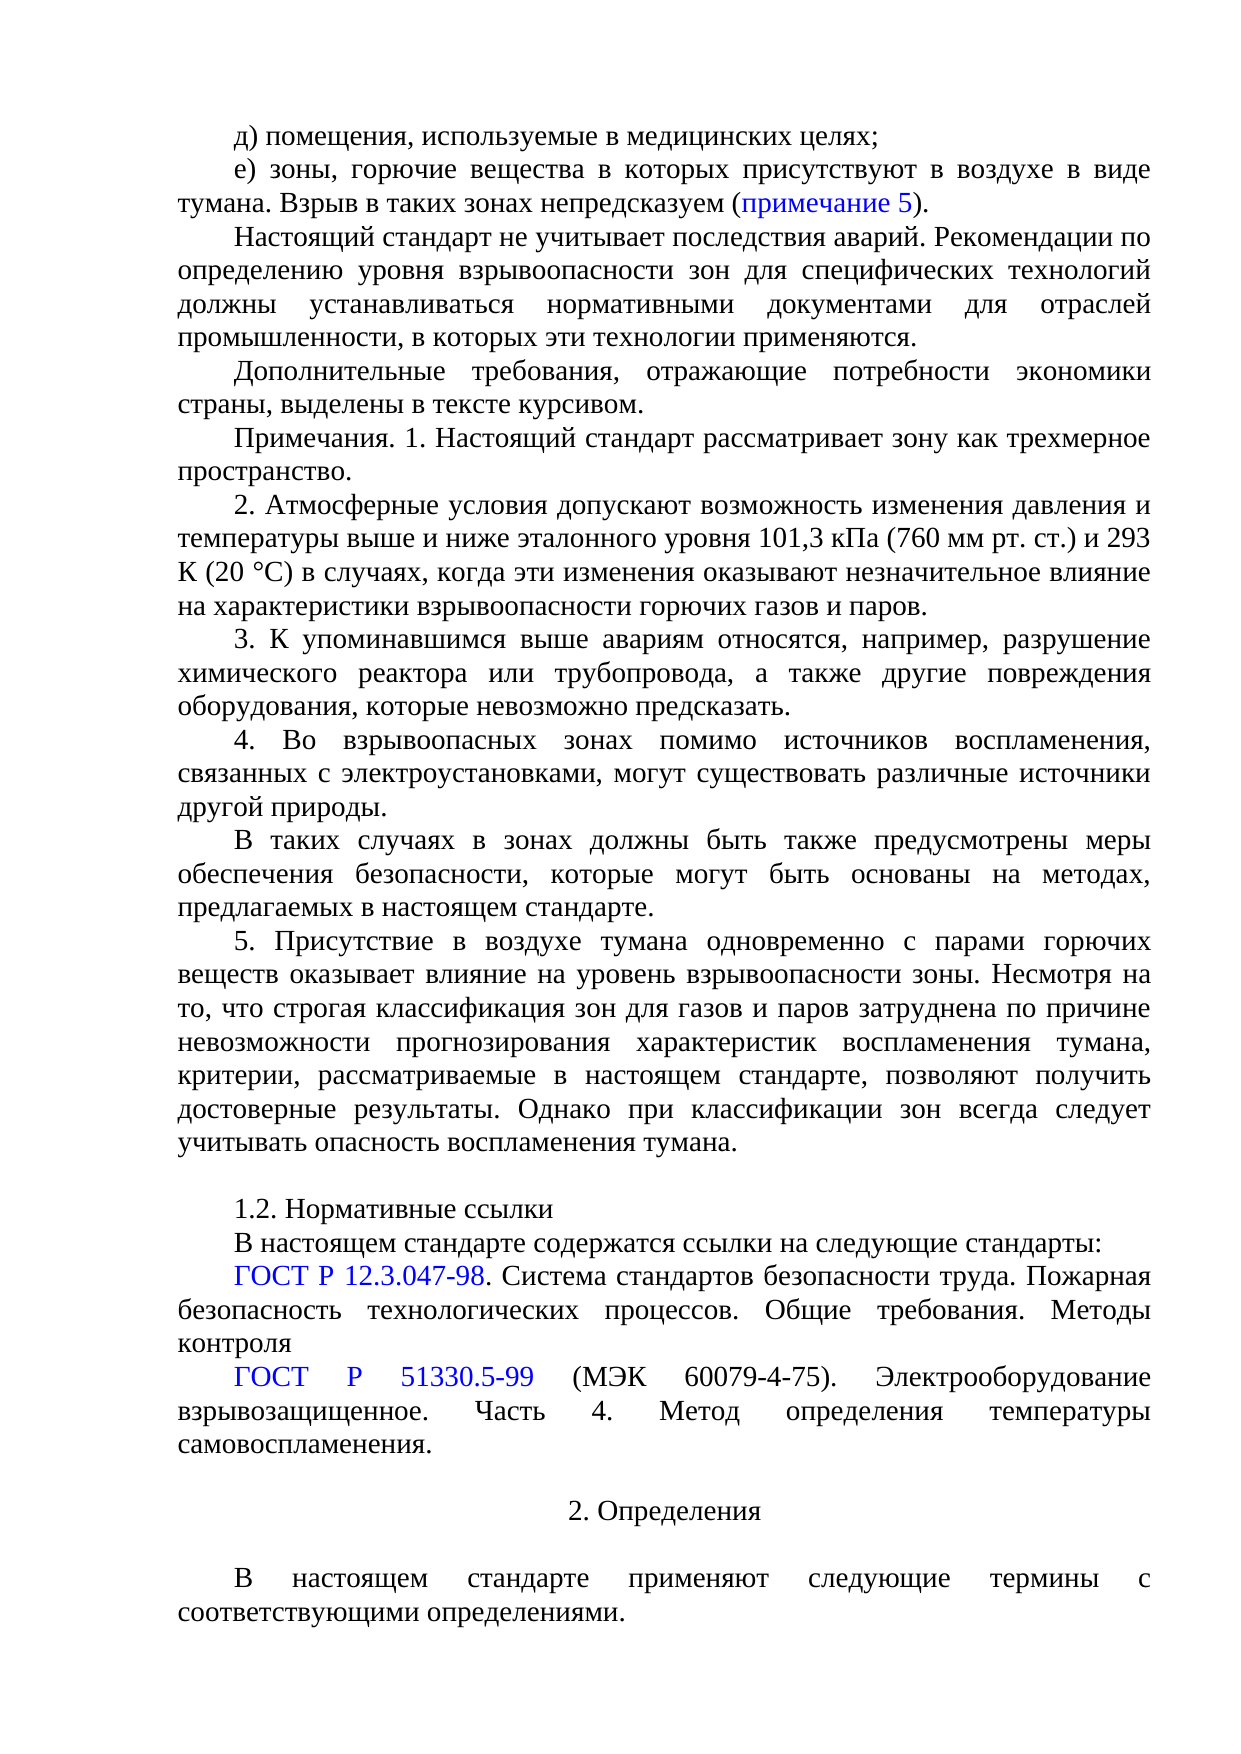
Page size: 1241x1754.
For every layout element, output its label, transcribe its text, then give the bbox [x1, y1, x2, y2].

text 4. Во взрывоопасных зонах помимо источников воспламенения, связанных с электроустановками, могут существовать различные источники другой природы. [177, 722, 1152, 822]
text Настоящий стандарт не учитывает последствия аварий. Рекомендации по определению уровня взрывоопасности зон для специфических технологий должны устанавливаться нормативными документами для отраслей промышленности, в которых эти технологии применяются. [177, 219, 1152, 353]
text Дополнительные требования, отражающие потребности экономики страны, выделены в тексте курсивом. [177, 353, 1152, 420]
text Примечания. 1. Настоящий стандарт рассматривает зону как трехмерное пространство. [177, 420, 1152, 487]
text В настоящем стандарте применяют следующие термины с соответствующими определениями. [177, 1560, 1152, 1627]
text 5. Присутствие в воздухе тумана одновременно с парами горючих веществ оказывает влияние на уровень взрывоопасности зоны. Несмотря на то, что строгая классификация зон для газов и паров затруднена по причине невозможности прогнозирования характеристик воспламенения тумана, критерии, рассматриваемые в настоящем стандарте, позволяют получить достоверные результаты. Однако при классификации зон всегда следует учитывать опасность воспламенения тумана. [177, 923, 1152, 1158]
text ГОСТ Р 51330.5-99 (МЭК 60079-4-75). Электрооборудование взрывозащищенное. Часть 4. Метод определения температуры самовоспламенения. [177, 1359, 1152, 1460]
text 2. Определения [177, 1493, 1152, 1527]
text 2. Атмосферные условия допускают возможность изменения давления и температуры выше и ниже эталонного уровня 101,3 кПа (760 мм рт. ст.) и 293 К (20 °C) в случаях, когда эти изменения оказывают незначительное влияние на характеристики взрывоопасности горючих газов и паров. [177, 487, 1152, 621]
text ГОСТ Р 12.3.047-98. Система стандартов безопасности труда. Пожарная безопасность технологических процессов. Общие требования. Методы контроля [177, 1258, 1152, 1359]
text 1.2. Нормативные ссылки [177, 1191, 1152, 1225]
text В таких случаях в зонах должны быть также предусмотрены меры обеспечения безопасности, которые могут быть основаны на методах, предлагаемых в настоящем стандарте. [177, 822, 1152, 923]
text е) зоны, горючие вещества в которых присутствуют в воздухе в виде тумана. Взрыв в таких зонах непредсказуем (примечание 5). [177, 152, 1152, 219]
text В настоящем стандарте содержатся ссылки на следующие стандарты: [177, 1225, 1152, 1258]
text 3. К упоминавшимся выше авариям относятся, например, разрушение химического реактора или трубопровода, а также другие повреждения оборудования, которые невозможно предсказать. [177, 621, 1152, 722]
text д) помещения, используемые в медицинских целях; [177, 118, 1152, 152]
